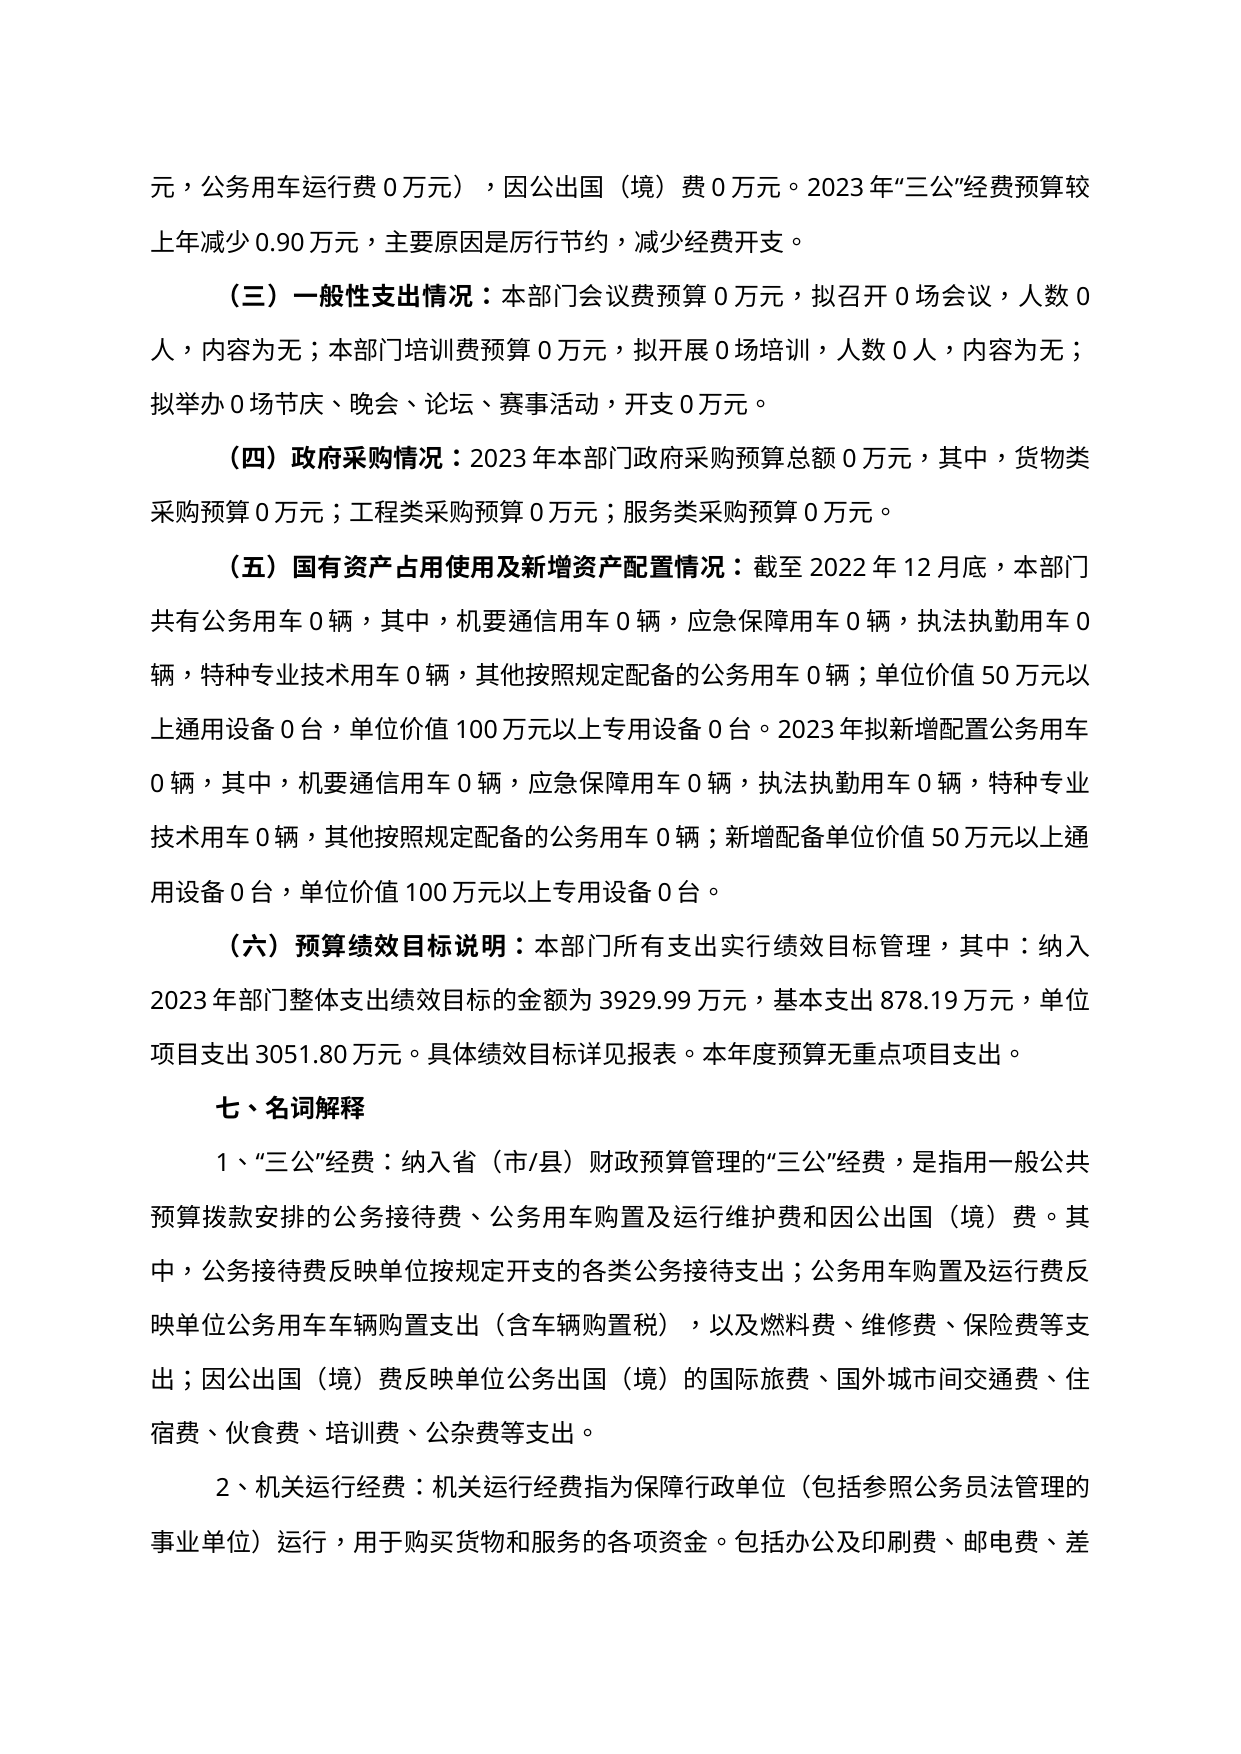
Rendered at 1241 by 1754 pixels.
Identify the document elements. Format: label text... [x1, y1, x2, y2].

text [150, 150, 1090, 258]
text （五）国有资产占用使用及新增资产配置情况：截至2022年12月底，本部门共有公务用车0辆，其中，机要通信用车0辆，应急保障用车0辆，执法执勤用车0辆，特种专业技术用车0辆，其他按照规定配备的公务用车0辆；单位价值50万元以上通用设备0台，单位价值100万元以上专用设备0台。2023年拟新增配置公务用车0辆，其中，机要通信用车0辆，应急保障用车0辆，执法执勤用车0辆，特种专业技术用车0辆，其他按照规定配备的公务用车0辆；新增配备单位价值50万元以上通用设备0台，单位价值100万元以上专用设备0台。 [150, 529, 1090, 908]
text （六）预算绩效目标说明：本部门所有支出实行绩效目标管理，其中：纳入2023年部门整体支出绩效目标的金额为3929.99万元，基本支出878.19万元，单位项目支出3051.80万元。具体绩效目标详见报表。本年度预算无重点项目支出。 [150, 908, 1090, 1071]
text 1、“三公”经费：纳入省（市/县）财政预算管理的“三公”经费，是指用一般公共预算拨款安排的公务接待费、公务用车购置及运行维护费和因公出国（境）费。其中，公务接待费反映单位按规定开支的各类公务接待支出；公务用车购置及运行费反映单位公务用车车辆购置支出（含车辆购置税），以及燃料费、维修费、保险费等支出；因公出国（境）费反映单位公务出国（境）的国际旅费、国外城市间交通费、住宿费、伙食费、培训费、公杂费等支出。 [150, 1125, 1090, 1450]
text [150, 1450, 1090, 1558]
text （四）政府采购情况：2023年本部门政府采购预算总额0万元，其中，货物类采购预算0万元；工程类采购预算0万元；服务类采购预算0万元。 [150, 421, 1090, 529]
text （三）一般性支出情况：本部门会议费预算0万元，拟召开0场会议，人数0人，内容为无；本部门培训费预算0万元，拟开展0场培训，人数0人，内容为无；拟举办0场节庆、晚会、论坛、赛事活动，开支0万元。 [150, 258, 1090, 421]
text 七、名词解释 [150, 1071, 1090, 1125]
